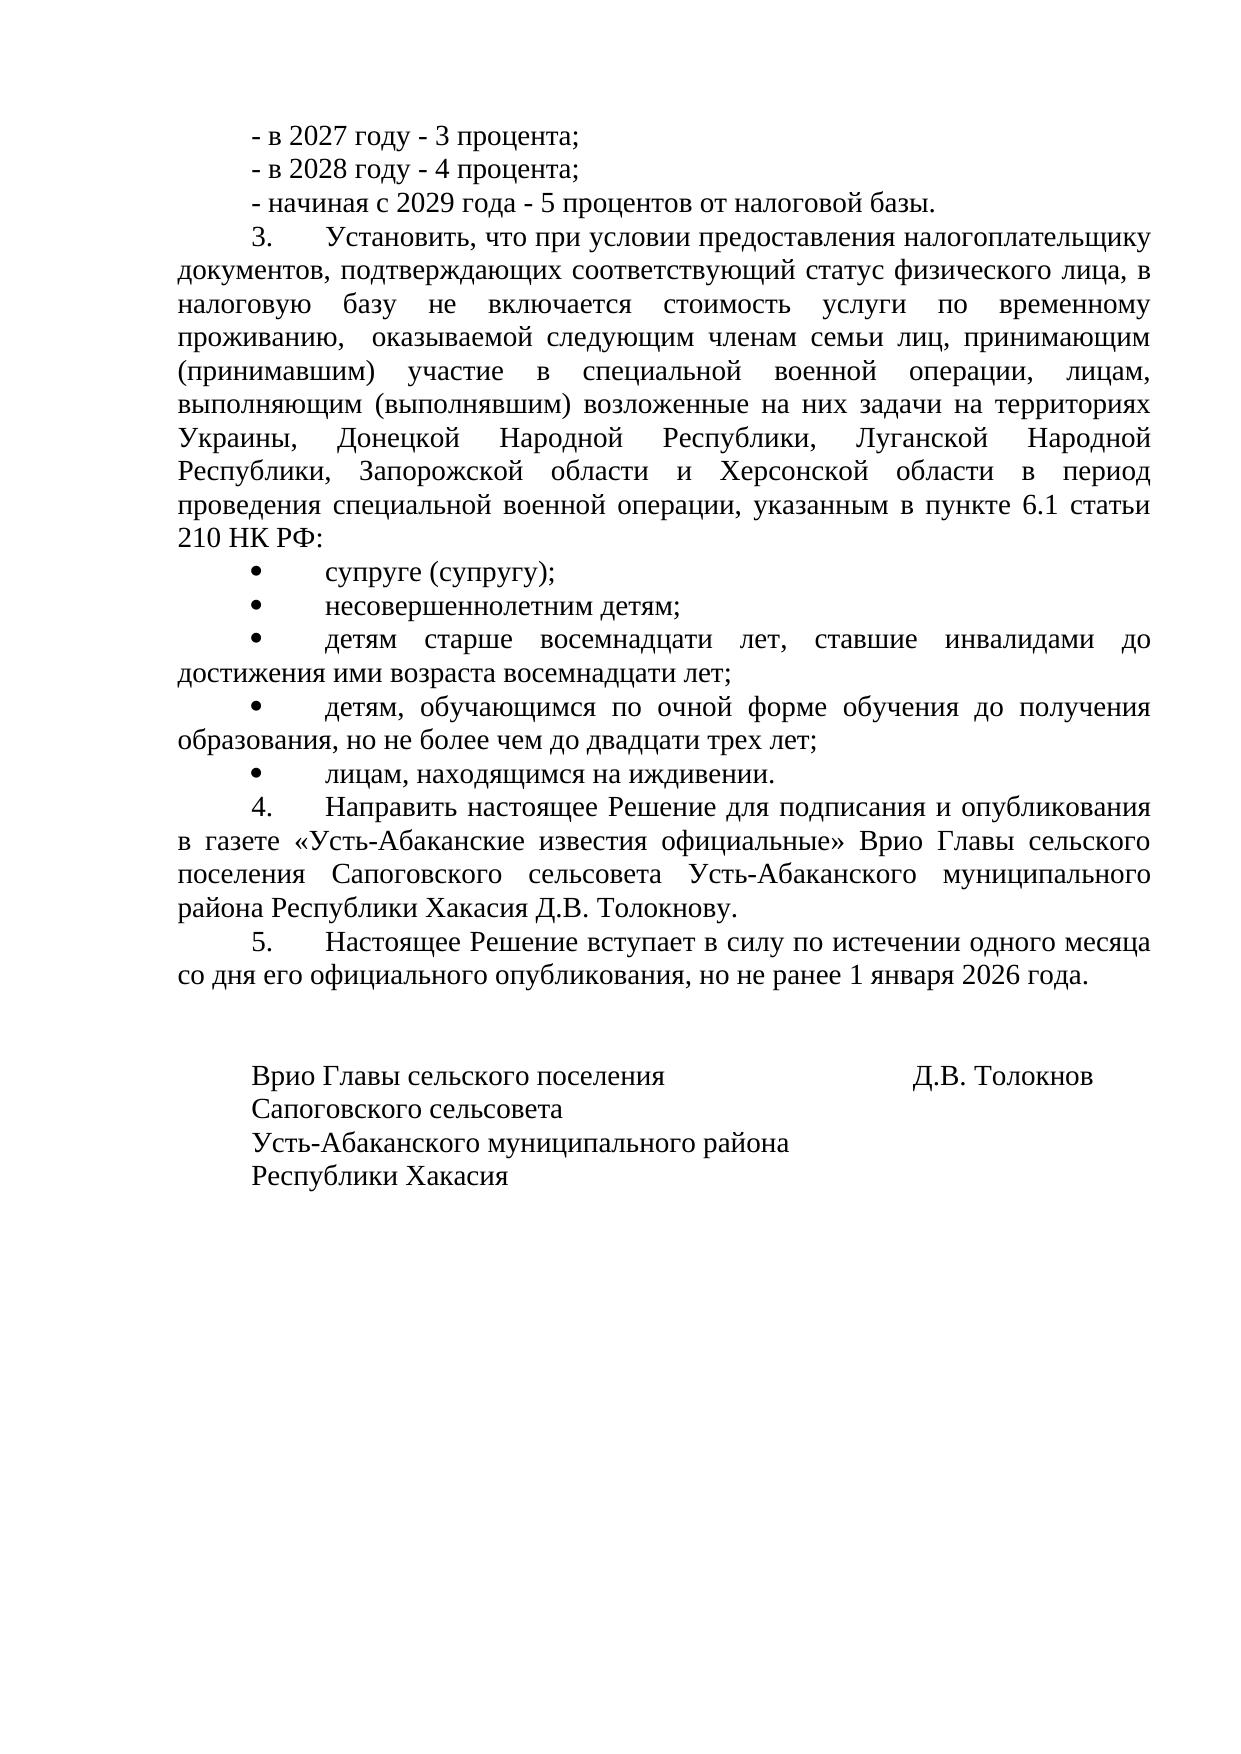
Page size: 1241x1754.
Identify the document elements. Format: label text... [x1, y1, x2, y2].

list детям, обучающимся по очной форме обучения до получения образования, но не более чем до двадцати трех лет; [177, 689, 1152, 756]
list Республики Хакасия [251, 1158, 1152, 1192]
list Усть-Абаканского муниципального района [251, 1125, 1152, 1158]
text - начиная с 2029 года - 5 процентов от налоговой базы. [177, 185, 1152, 219]
list Сапоговского сельсовета [251, 1091, 1152, 1125]
list детям старше восемнадцати лет, ставшие инвалидами до достижения ими возраста восемнадцати лет; [177, 621, 1152, 689]
list Направить настоящее Решение для подписания и опубликования в газете «Усть-Абаканские известия официальные» Врио Главы сельского поселения Сапоговского сельсовета Усть-Абаканского муниципального района Республики Хакасия Д.В. Толокнову. [177, 789, 1152, 924]
list лицам, находящимся на иждивении. [177, 756, 1152, 789]
list супруге (супругу); [177, 554, 1152, 588]
list несовершеннолетним детям; [177, 588, 1152, 621]
text - в 2028 году - 4 процента; [177, 152, 1152, 185]
list Врио Главы сельского поселения Д.В. Толокнов [251, 1058, 1152, 1091]
list Настоящее Решение вступает в силу по истечении одного месяца со дня его официального опубликования, но не ранее 1 января 2026 года. [177, 924, 1152, 991]
list Установить, что при условии предоставления налогоплательщику документов, подтверждающих соответствующий статус физического лица, в налоговую базу не включается стоимость услуги по временному проживанию, оказываемой следующим членам семьи лиц, принимающим (принимавшим) участие в специальной военной операции, лицам, выполняющим (выполнявшим) возложенные на них задачи на территориях Украины, Донецкой Народной Республики, Луганской Народной Республики, Запорожской области и Херсонской области в период проведения специальной военной операции, указанным в пункте 6.1 статьи 210 НК РФ: [177, 219, 1152, 554]
text - в 2027 году - 3 процента; [177, 118, 1152, 152]
